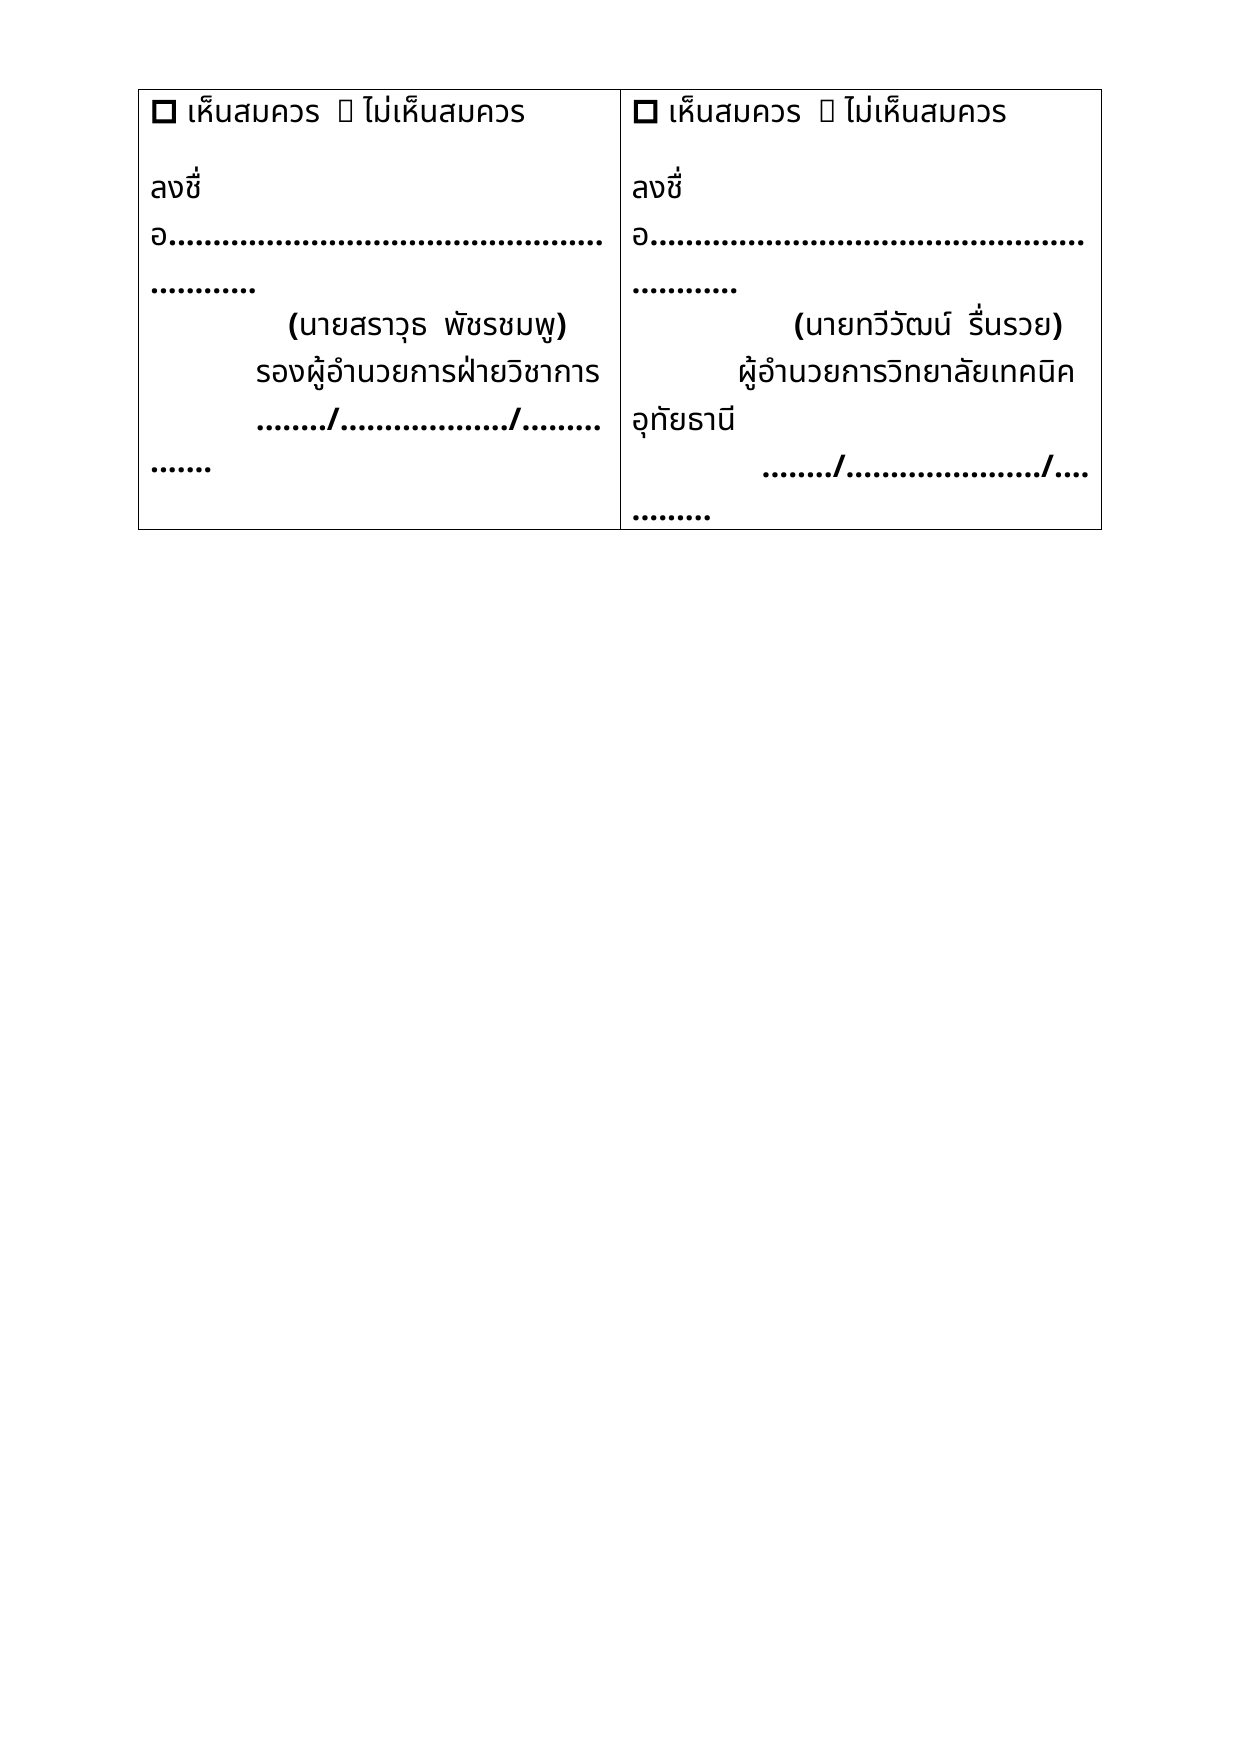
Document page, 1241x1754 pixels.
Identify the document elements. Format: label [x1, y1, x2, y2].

table_cell [621, 90, 1101, 529]
table_cell [139, 90, 620, 529]
